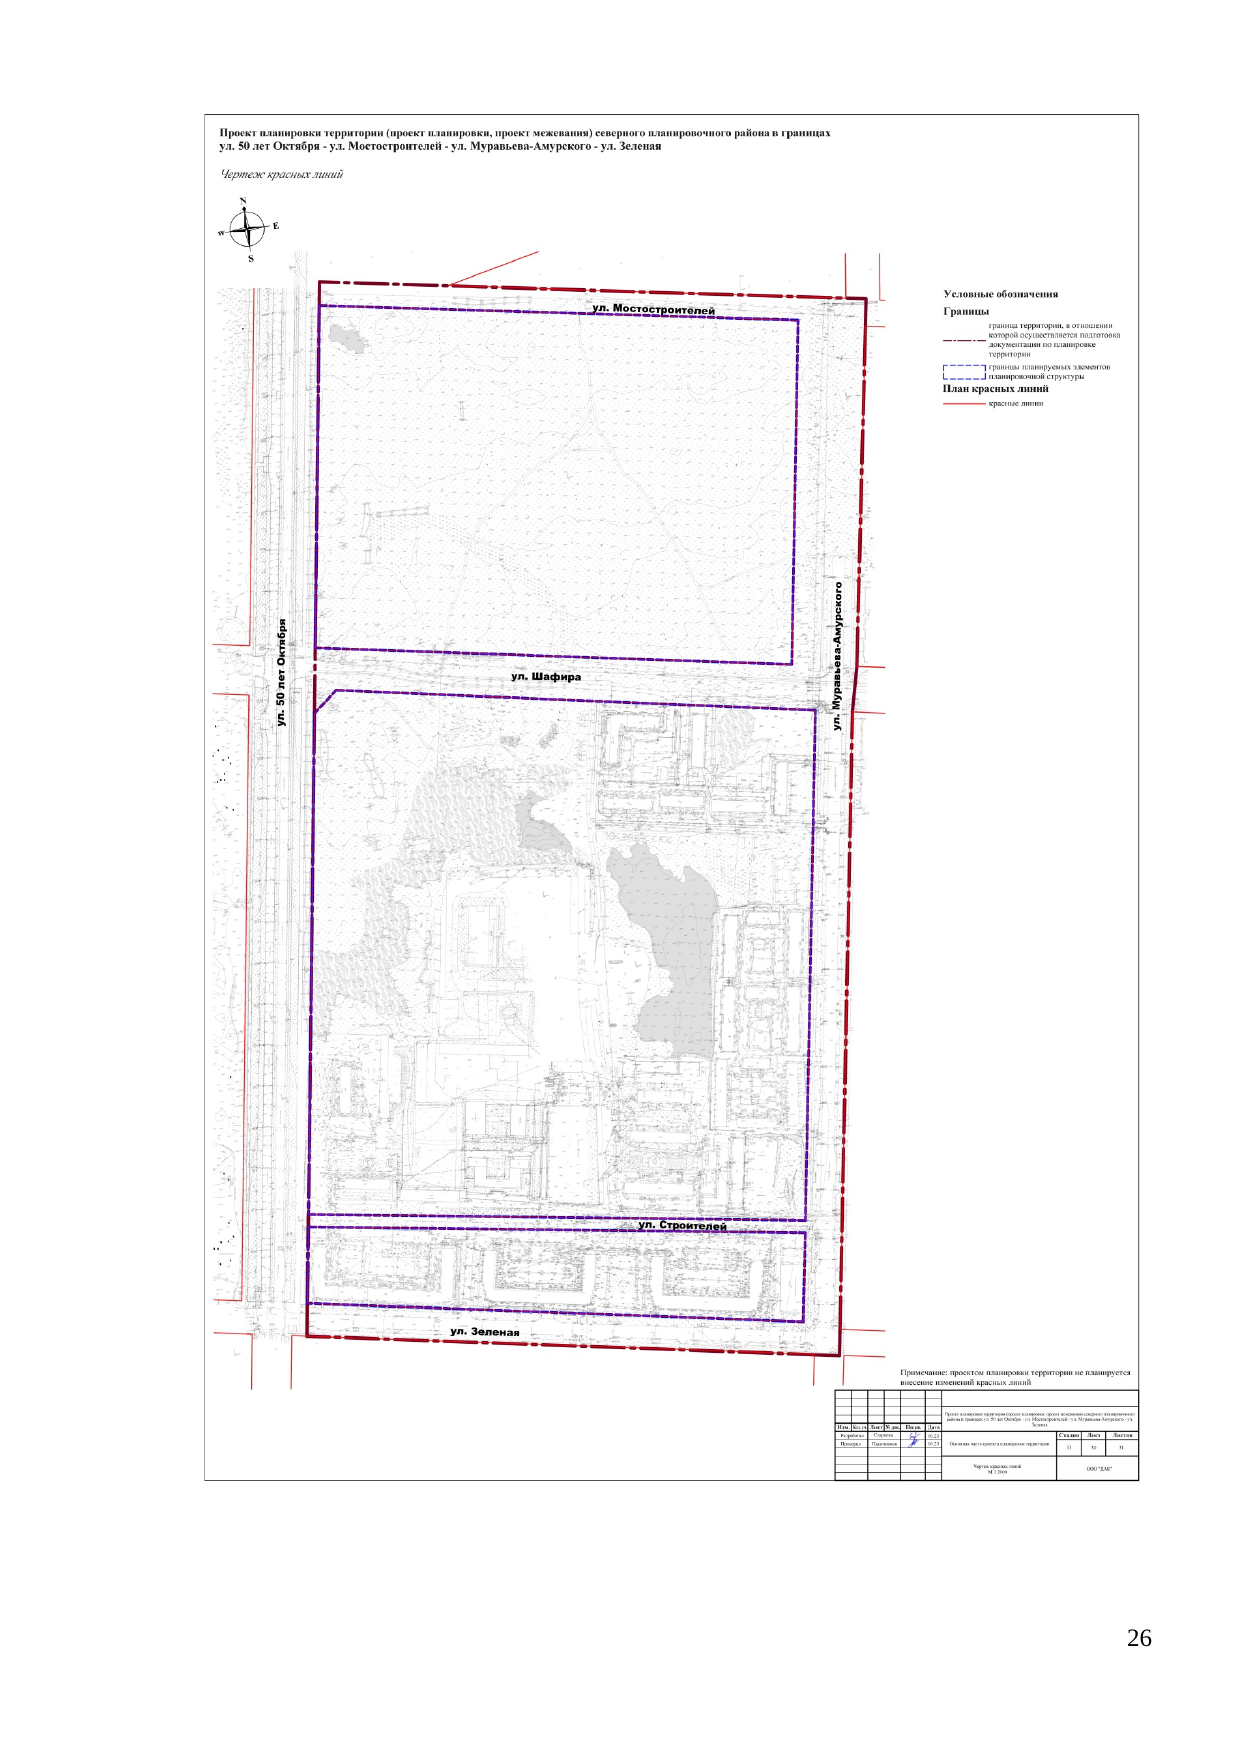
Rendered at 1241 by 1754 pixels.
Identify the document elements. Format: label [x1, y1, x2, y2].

picture [201, 112, 1142, 1482]
